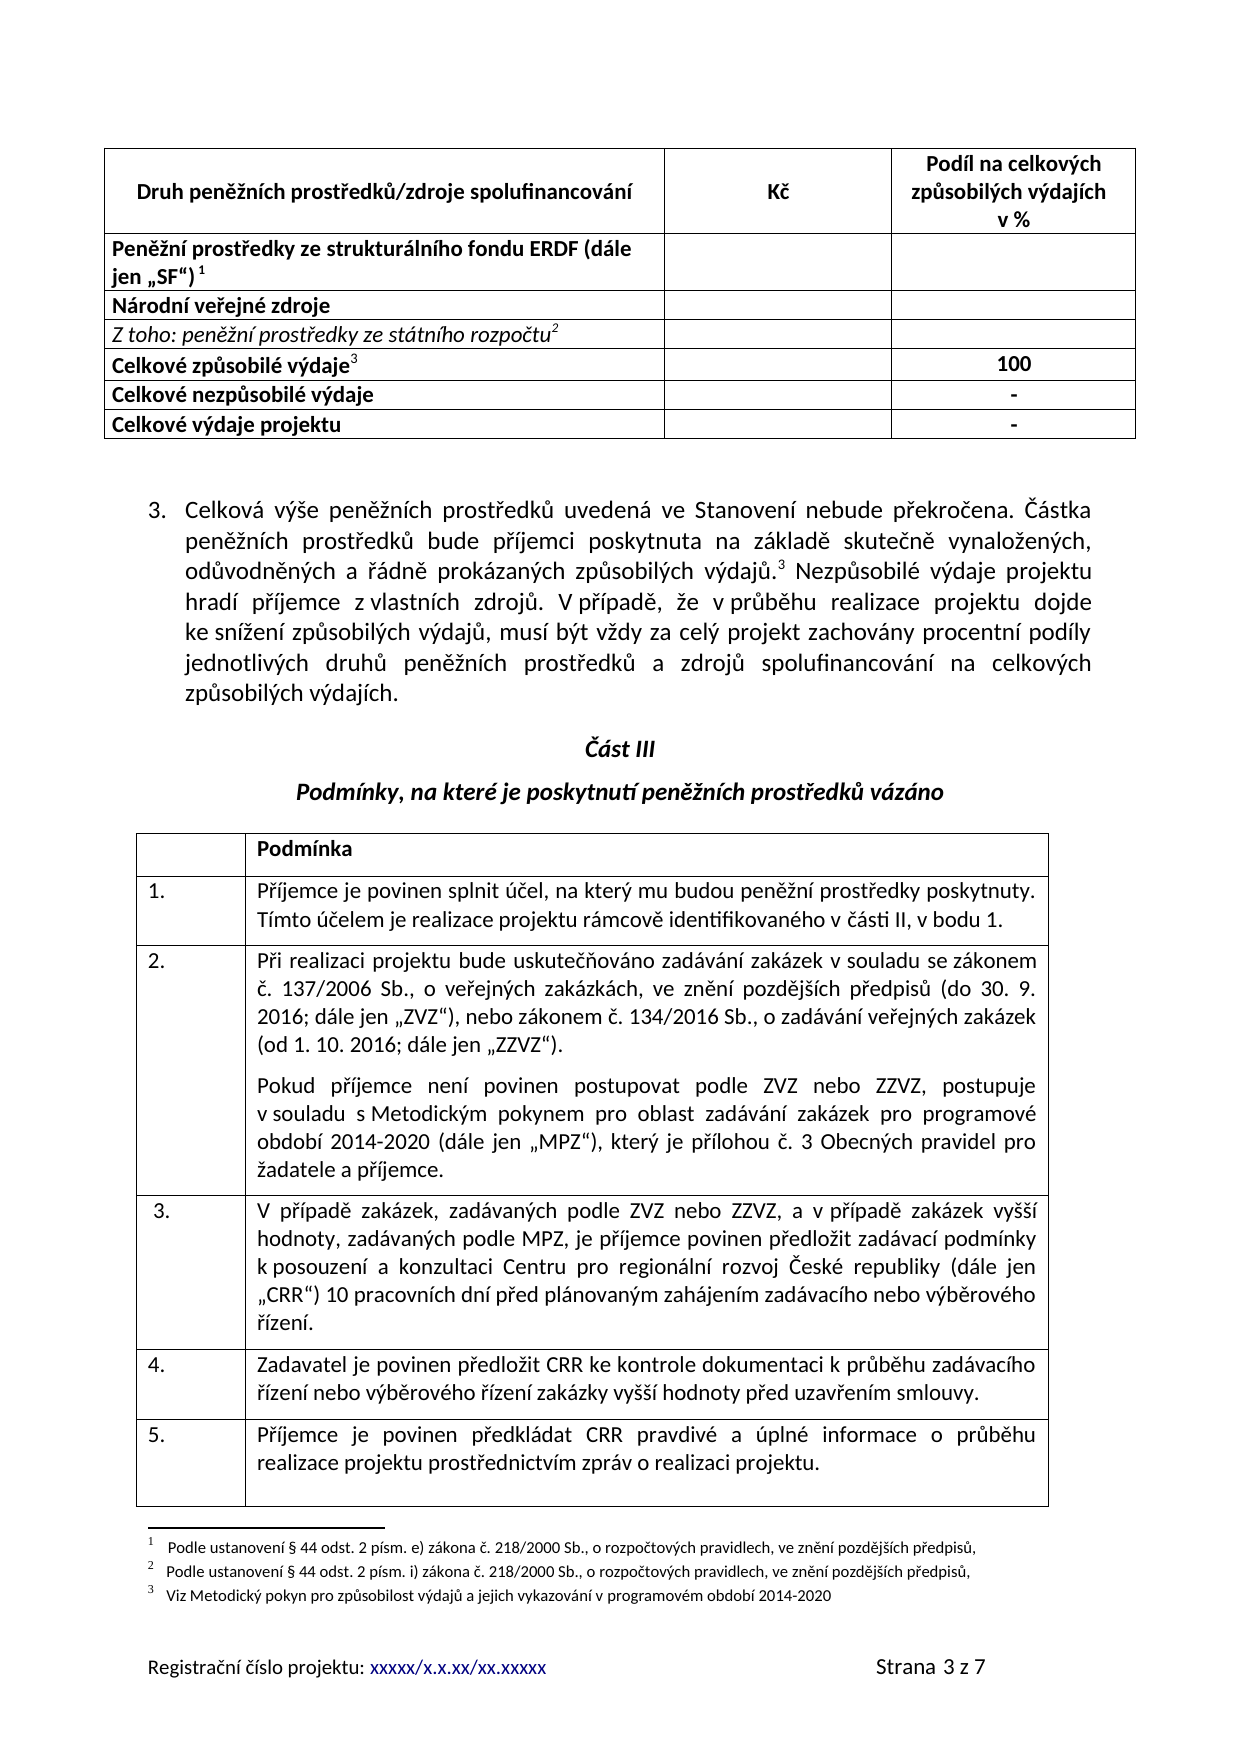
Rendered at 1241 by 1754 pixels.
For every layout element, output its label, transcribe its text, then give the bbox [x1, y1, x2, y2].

table_cell [665, 349, 891, 379]
list Celková výše peněžních prostředků uvedená ve Stanovení nebude překročena. Částka peněžních prostředků bude příjemci poskytnuta na základě skutečně vynaložených, odůvodněných a řádně prokázaných způsobilých výdajů.3 Nezpůsobilé výdaje projektu hradí příjemce z vlastních zdrojů. V případě, že v průběhu realizace projektu dojde ke snížení způsobilých výdajů, musí být vždy za celý projekt zachovány procentní podíly jednotlivých druhů peněžních prostředků a zdrojů spolufinancování na celkových způsobilých výdajích. [148, 494, 1092, 708]
subtitle Část III [148, 733, 1092, 763]
table_cell Celkové způsobilé výdaje [105, 349, 664, 379]
table_cell [892, 320, 1135, 348]
table_cell [665, 291, 891, 319]
table_cell Příjemce je povinen předkládat CRR pravdivé a úplné informace o průběhu realizace projektu prostřednictvím zpráv o realizaci projektu. [246, 1420, 1048, 1506]
table_cell [665, 234, 891, 290]
table_cell Národní veřejné zdroje [105, 291, 664, 319]
table_cell 1. [137, 877, 245, 945]
table_cell [892, 291, 1135, 319]
table_cell Při realizaci projektu bude uskutečňováno zadávání zakázek v souladu se zákonem č. 137/2006 Sb., o veřejných zakázkách, ve znění pozdějších předpisů (do 30. 9. 2016; dále jen „ZVZ“), nebo zákonem č. 134/2016 Sb., o zadávání veřejných zakázek (od 1. 10. 2016; dále jen „ZZVZ“). Pokud příjemce není povinen postupovat podle ZVZ nebo ZZVZ, postupuje v souladu s Metodickým pokynem pro oblast zadávání zakázek pro programové období 2014-2020 (dále jen „MPZ“), který je přílohou č. 3 Obecných pravidel pro žadatele a příjemce. [246, 946, 1048, 1195]
table_header Podíl na celkových způsobilých výdajích v % [892, 149, 1135, 233]
table_cell Z toho: peněžní prostředky ze státního rozpočtu [105, 320, 664, 348]
table_cell 3. [137, 1196, 245, 1349]
table_cell 100 [892, 349, 1135, 379]
table_cell V případě zakázek, zadávaných podle ZVZ nebo ZZVZ, a v případě zakázek vyšší hodnoty, zadávaných podle MPZ, je příjemce povinen předložit zadávací podmínky k posouzení a konzultaci Centru pro regionální rozvoj České republiky (dále jen „CRR“) 10 pracovních dní před plánovaným zahájením zadávacího nebo výběrového řízení. [246, 1196, 1048, 1349]
table_cell 4. [137, 1350, 245, 1419]
subtitle Podmínky, na které je poskytnutí peněžních prostředků vázáno [148, 776, 1092, 806]
table_cell 5. [137, 1420, 245, 1506]
table_cell [665, 320, 891, 348]
table_header Druh peněžních prostředků/zdroje spolufinancování [105, 149, 664, 233]
table_cell Celkové výdaje projektu [105, 410, 664, 438]
table_cell [665, 410, 891, 438]
table_cell Příjemce je povinen splnit účel, na který mu budou peněžní prostředky poskytnuty. Tímto účelem je realizace projektu rámcově identifikovaného v části II, v bodu 1. [246, 877, 1048, 945]
table_cell - [892, 410, 1135, 438]
table_header Kč [665, 149, 891, 233]
table_cell [665, 381, 891, 409]
table_cell [892, 234, 1135, 290]
table_header [137, 834, 245, 876]
table_cell Zadavatel je povinen předložit CRR ke kontrole dokumentaci k průběhu zadávacího řízení nebo výběrového řízení zakázky vyšší hodnoty před uzavřením smlouvy. [246, 1350, 1048, 1419]
table_cell 2. [137, 946, 245, 1195]
table_cell Celkové nezpůsobilé výdaje [105, 381, 664, 409]
table_cell - [892, 381, 1135, 409]
table_cell Peněžní prostředky ze strukturálního fondu ERDF (dále jen „SF“) [105, 234, 664, 290]
table_header Podmínka [246, 834, 1048, 876]
